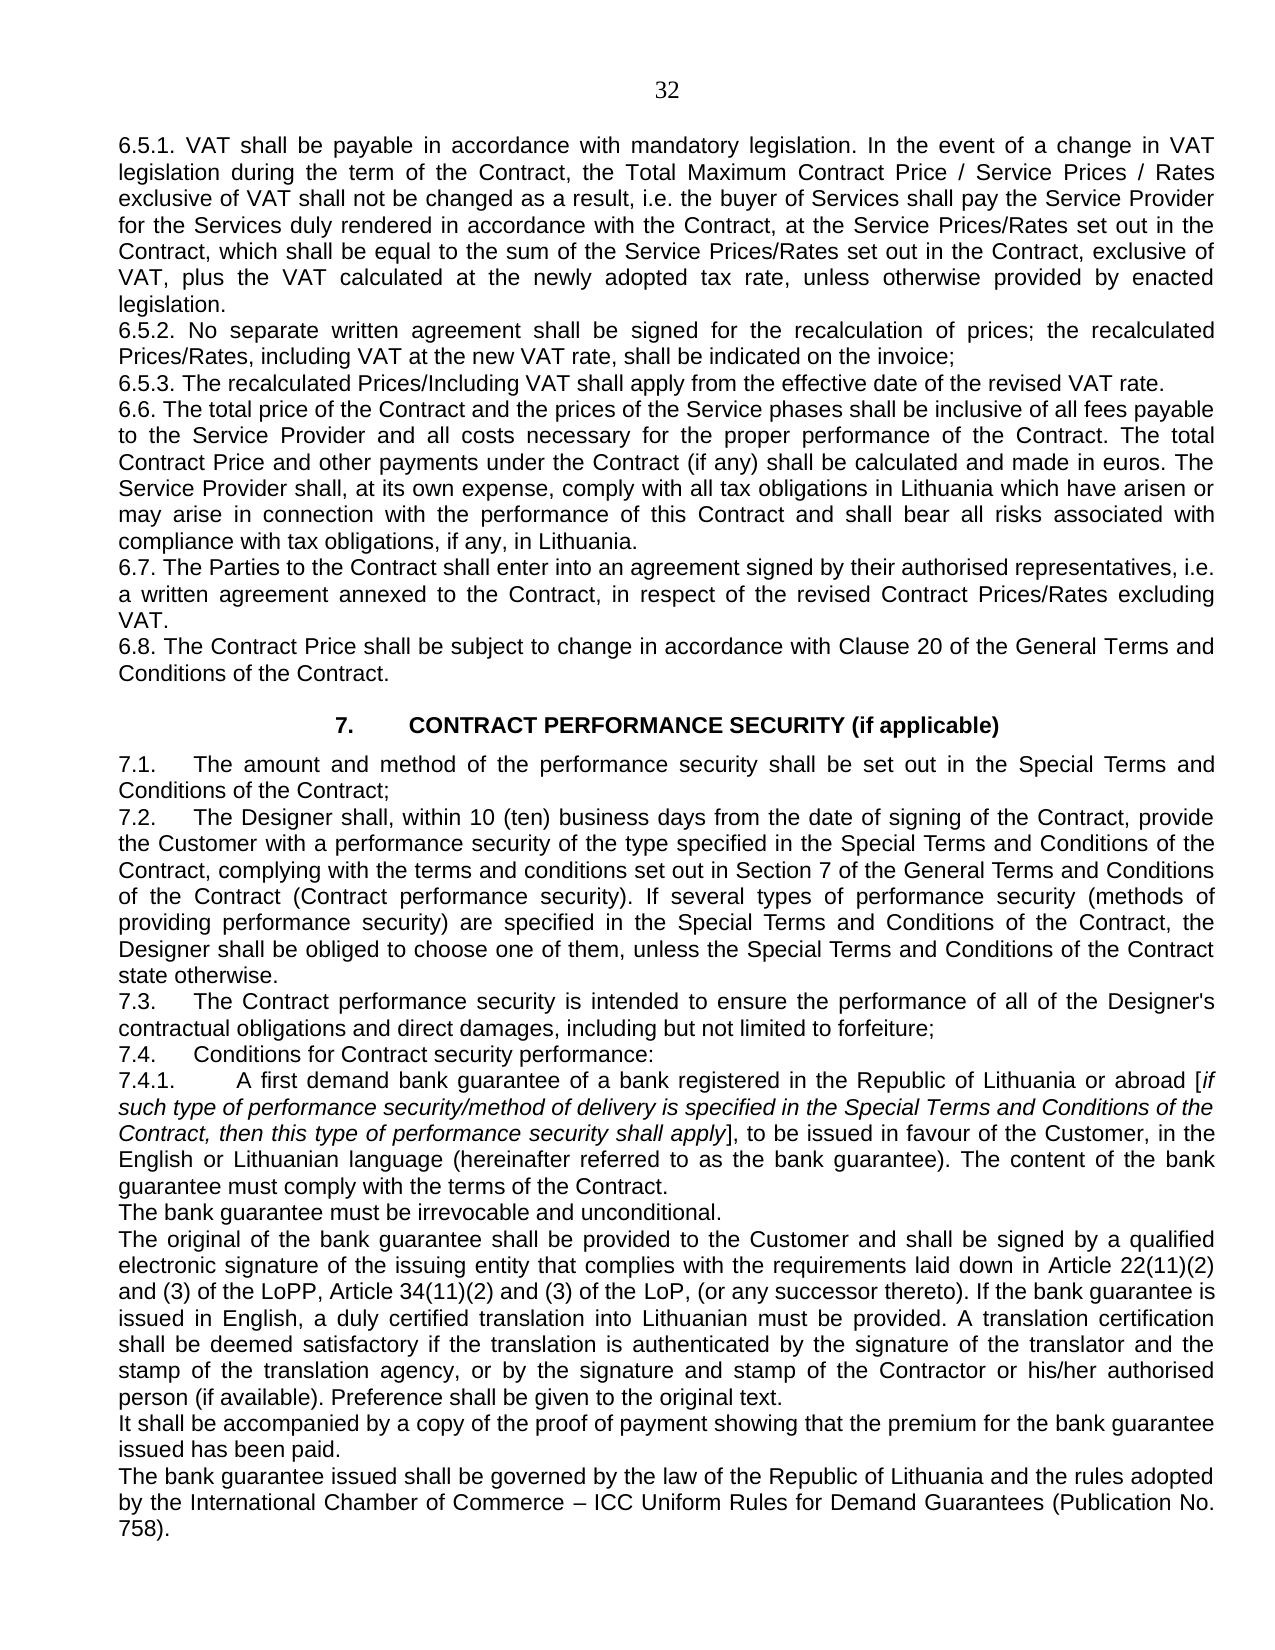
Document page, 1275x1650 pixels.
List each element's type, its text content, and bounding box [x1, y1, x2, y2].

list A first demand bank guarantee of a bank registered in the Republic of Lithuania or abroad [if such type of performance security/method of delivery is specified in the Special Terms and Conditions of the Contract, then this type of performance security shall apply], to be issued in favour of the Customer, in the English or Lithuanian language (hereinafter referred to as the bank guarantee). The content of the bank guarantee must comply with the terms of the Contract. [118, 1067, 1216, 1199]
text 6.5.1. VAT shall be payable in accordance with mandatory legislation. In the event of a change in VAT legislation during the term of the Contract, the Total Maximum Contract Price / Service Prices / Rates exclusive of VAT shall not be changed as a result, i.e. the buyer of Services shall pay the Service Provider for the Services duly rendered in accordance with the Contract, at the Service Prices/Rates set out in the Contract, which shall be equal to the sum of the Service Prices/Rates set out in the Contract, exclusive of VAT, plus the VAT calculated at the newly adopted tax rate, unless otherwise provided by enacted legislation. [118, 132, 1216, 317]
title The amount and method of the performance security shall be set out in the Special Terms and Conditions of the Contract; [118, 751, 1216, 804]
text The bank guarantee must be irrevocable and unconditional. [118, 1199, 1216, 1226]
text 6.7. The Parties to the Contract shall enter into an agreement signed by their authorised representatives, i.e. a written agreement annexed to the Contract, in respect of the revised Contract Prices/Rates excluding VAT. [118, 554, 1216, 633]
text It shall be accompanied by a copy of the proof of payment showing that the premium for the bank guarantee issued has been paid. [118, 1410, 1216, 1463]
text 6.5.3. The recalculated Prices/Including VAT shall apply from the effective date of the revised VAT rate. [118, 370, 1216, 396]
title Conditions for Contract security performance: [118, 1041, 1216, 1067]
title CONTRACT PERFORMANCE SECURITY (if applicable) [118, 712, 1216, 739]
text 6.8. The Contract Price shall be subject to change in accordance with Clause 20 of the General Terms and Conditions of the Contract. [118, 633, 1216, 686]
text 6.5.2. No separate written agreement shall be signed for the recalculation of prices; the recalculated Prices/Rates, including VAT at the new VAT rate, shall be indicated on the invoice; [118, 317, 1216, 370]
title The Contract performance security is intended to ensure the performance of all of the Designer's contractual obligations and direct damages, including but not limited to forfeiture; [118, 988, 1216, 1041]
text 6.6. The total price of the Contract and the prices of the Service phases shall be inclusive of all fees payable to the Service Provider and all costs necessary for the proper performance of the Contract. The total Contract Price and other payments under the Contract (if any) shall be calculated and made in euros. The Service Provider shall, at its own expense, comply with all tax obligations in Lithuania which have arisen or may arise in connection with the performance of this Contract and shall bear all risks associated with compliance with tax obligations, if any, in Lithuania. [118, 396, 1216, 554]
text The original of the bank guarantee shall be provided to the Customer and shall be signed by a qualified electronic signature of the issuing entity that complies with the requirements laid down in Article 22(11)(2) and (3) of the LoPP, Article 34(11)(2) and (3) of the LoP, (or any successor thereto). If the bank guarantee is issued in English, a duly certified translation into Lithuanian must be provided. A translation certification shall be deemed satisfactory if the translation is authenticated by the signature of the translator and the stamp of the translation agency, or by the signature and stamp of the Contractor or his/her authorised person (if available). Preference shall be given to the original text. [118, 1226, 1216, 1410]
title The Designer shall, within 10 (ten) business days from the date of signing of the Contract, provide the Customer with a performance security of the type specified in the Special Terms and Conditions of the Contract, complying with the terms and conditions set out in Section 7 of the General Terms and Conditions of the Contract (Contract performance security). If several types of performance security (methods of providing performance security) are specified in the Special Terms and Conditions of the Contract, the Designer shall be obliged to choose one of them, unless the Special Terms and Conditions of the Contract state otherwise. [118, 804, 1216, 988]
text The bank guarantee issued shall be governed by the law of the Republic of Lithuania and the rules adopted by the International Chamber of Commerce – ICC Uniform Rules for Demand Guarantees (Publication No. 758). [118, 1463, 1216, 1542]
